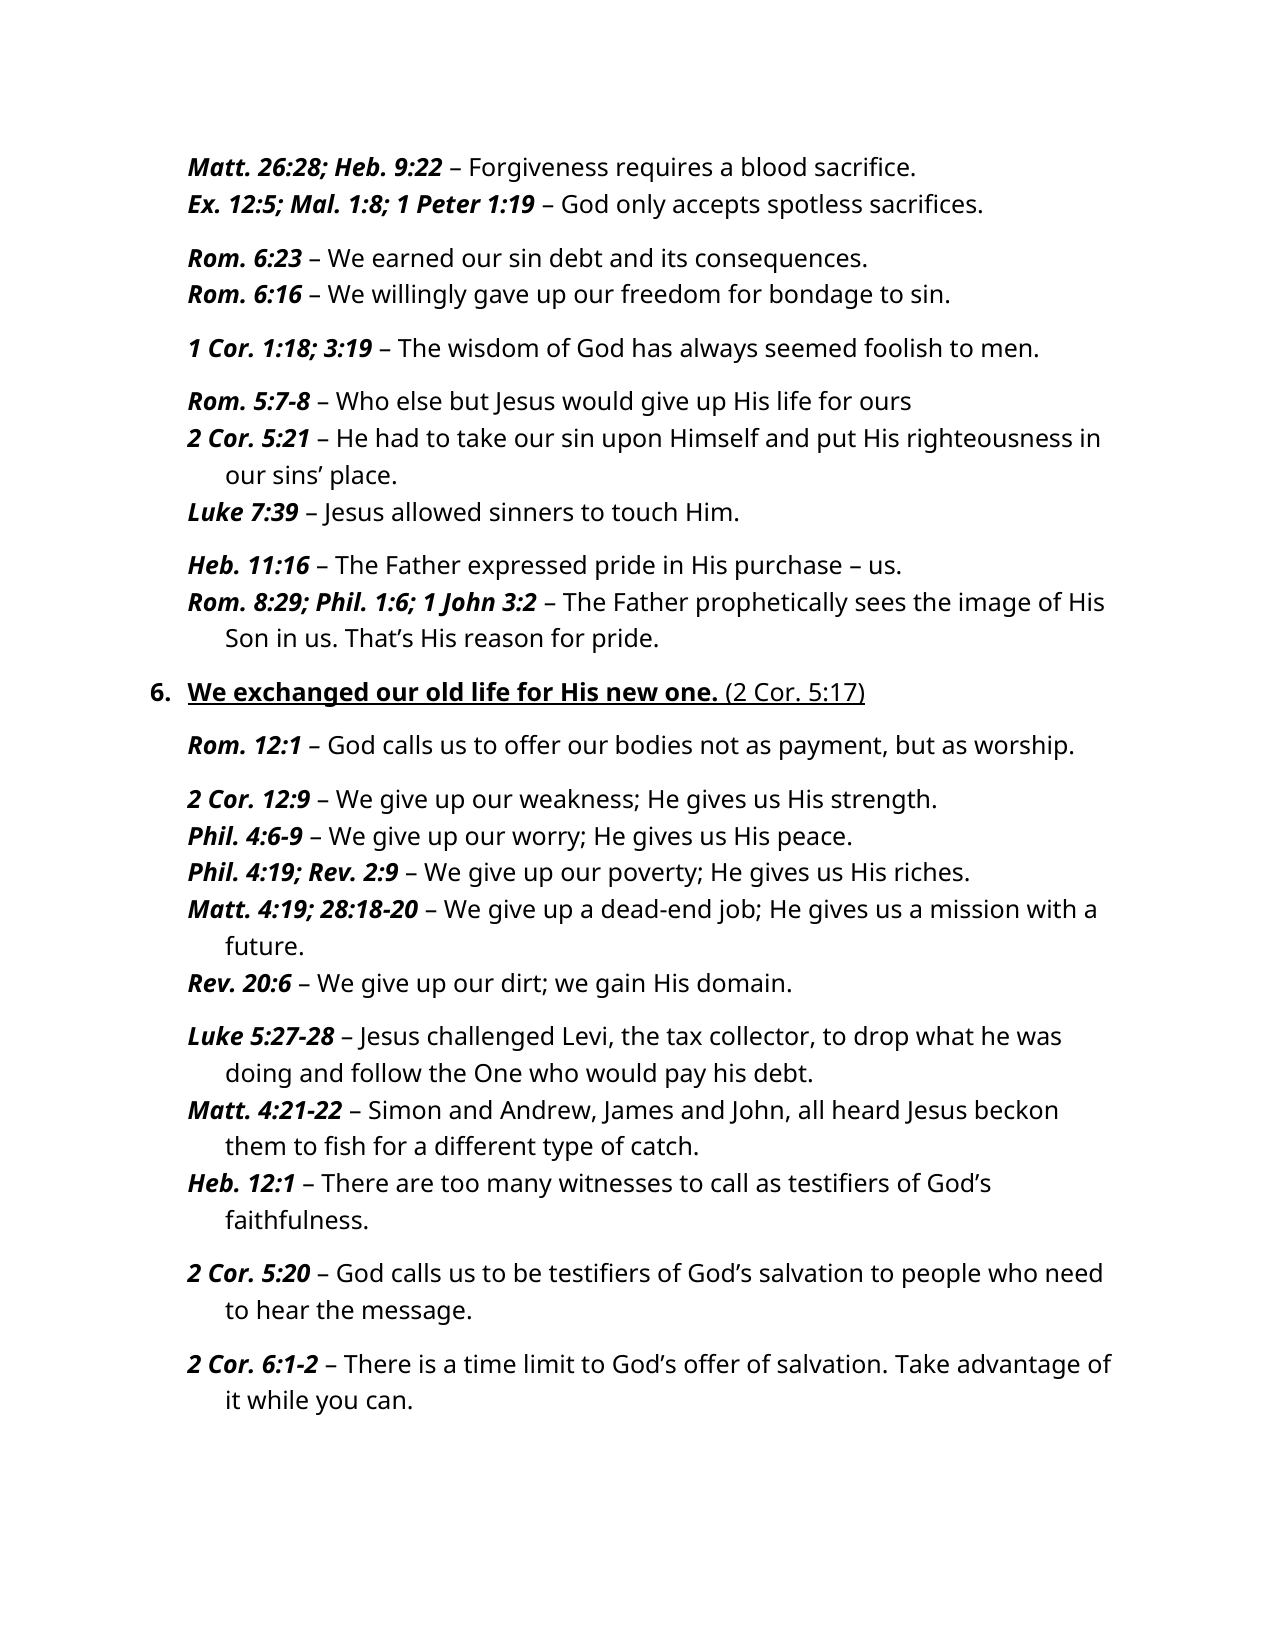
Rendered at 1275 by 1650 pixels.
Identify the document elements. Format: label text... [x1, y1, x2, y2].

text Phil. 4:19; Rev. 2:9 – We give up our poverty; He gives us His riches. [187, 855, 1125, 889]
text 2 Cor. 5:20 – God calls us to be testifiers of God’s salvation to people who need to hear the message. [187, 1256, 1125, 1327]
text Rom. 6:23 – We earned our sin debt and its consequences. [187, 240, 1125, 274]
text 1 Cor. 1:18; 3:19 – The wisdom of God has always seemed foolish to men. [187, 330, 1125, 364]
text Matt. 4:19; 28:18-20 – We give up a dead-end job; He gives us a mission with a future. [187, 892, 1125, 963]
text Rom. 8:29; Phil. 1:6; 1 John 3:2 – The Father prophetically sees the image of His Son in us. That’s His reason for pride. [187, 584, 1125, 655]
text Phil. 4:6-9 – We give up our worry; He gives us His peace. [187, 818, 1125, 852]
text Matt. 26:28; Heb. 9:22 – Forgiveness requires a blood sacrifice. [187, 150, 1125, 184]
text Heb. 12:1 – There are too many witnesses to call as testifiers of God’s faithfulness. [187, 1166, 1125, 1237]
text Rev. 20:6 – We give up our dirt; we gain His domain. [187, 965, 1125, 999]
text 2 Cor. 6:1-2 – There is a time limit to God’s offer of salvation. Take advantage of it while you can. [187, 1346, 1125, 1417]
text Luke 7:39 – Jesus allowed sinners to touch Him. [187, 494, 1125, 528]
text 2 Cor. 12:9 – We give up our weakness; He gives us His strength. [187, 781, 1125, 816]
text Ex. 12:5; Mal. 1:8; 1 Peter 1:19 – God only accepts spotless sacrifices. [187, 187, 1125, 221]
list We exchanged our old life for His new one. (2 Cor. 5:17) [150, 674, 1125, 709]
text Luke 5:27-28 – Jesus challenged Levi, the tax collector, to drop what he was doing and follow the One who would pay his debt. [187, 1019, 1125, 1089]
text Rom. 12:1 – God calls us to offer our bodies not as payment, but as worship. [187, 728, 1125, 762]
text 2 Cor. 5:21 – He had to take our sin upon Himself and put His righteousness in our sins’ place. [187, 421, 1125, 491]
text Rom. 6:16 – We willingly gave up our freedom for bondage to sin. [187, 277, 1125, 311]
text Rom. 5:7-8 – Who else but Jesus would give up His life for ours [187, 384, 1125, 418]
text Heb. 11:16 – The Father expressed pride in His purchase – us. [187, 548, 1125, 582]
text Matt. 4:21-22 – Simon and Andrew, James and John, all heard Jesus beckon them to fish for a different type of catch. [187, 1092, 1125, 1163]
